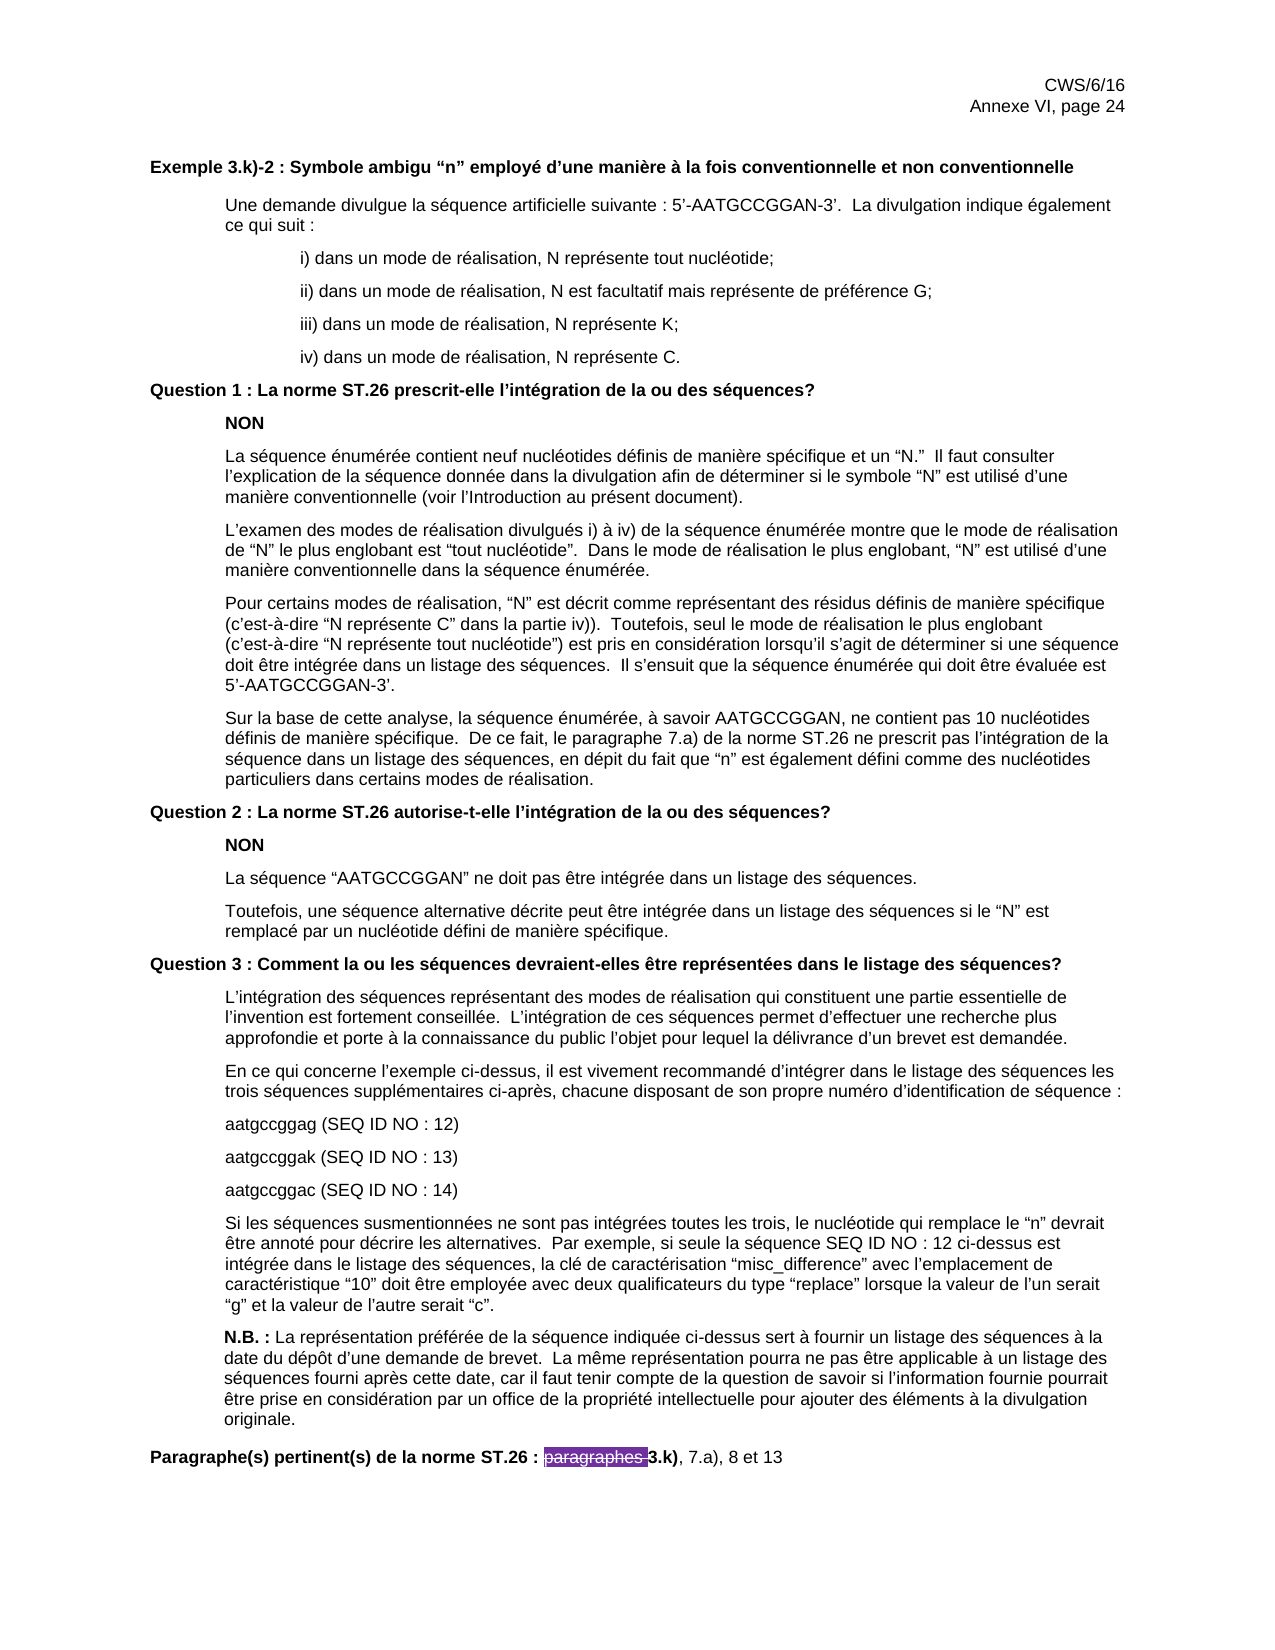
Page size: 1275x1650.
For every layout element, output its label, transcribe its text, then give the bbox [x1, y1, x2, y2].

text aatgccggag (SEQ ID NO : 12) [225, 1114, 1125, 1134]
text Question 1 : La norme ST.26 prescrit-elle l’intégration de la ou des séquences? [150, 380, 1125, 400]
text Une demande divulgue la séquence artificielle suivante : 5’-AATGCCGGAN-3’. La divulgation indique également ce qui suit : [225, 195, 1125, 236]
text aatgccggak (SEQ ID NO : 13) [225, 1147, 1125, 1167]
text NON [225, 413, 1125, 433]
text NON [225, 835, 1125, 855]
text ii) dans un mode de réalisation, N est facultatif mais représente de préférence G; [150, 281, 1125, 301]
text Question 3 : Comment la ou les séquences devraient-elles être représentées dans le listage des séquences? [150, 954, 1125, 974]
text Sur la base de cette analyse, la séquence énumérée, à savoir AATGCCGGAN, ne contient pas 10 nucléotides définis de manière spécifique. De ce fait, le paragraphe 7.a) de la norme ST.26 ne prescrit pas l’intégration de la séquence dans un listage des séquences, en dépit du fait que “n” est également défini comme des nucléotides particuliers dans certains modes de réalisation. [225, 708, 1125, 789]
text La séquence “AATGCCGGAN” ne doit pas être intégrée dans un listage des séquences. [225, 868, 1125, 888]
text iii) dans un mode de réalisation, N représente K; [150, 314, 1125, 334]
text Si les séquences susmentionnées ne sont pas intégrées toutes les trois, le nucléotide qui remplace le “n” devrait être annoté pour décrire les alternatives. Par exemple, si seule la séquence SEQ ID NO : 12 ci-dessus est intégrée dans le listage des séquences, la clé de caractérisation “misc_difference” avec l’emplacement de caractéristique “10” doit être employée avec deux qualificateurs du type “replace” lorsque la valeur de l’un serait “g” et la valeur de l’autre serait “c”. [225, 1213, 1125, 1315]
text L’intégration des séquences représentant des modes de réalisation qui constituent une partie essentielle de l’invention est fortement conseillée. L’intégration de ces séquences permet d’effectuer une recherche plus approfondie et porte à la connaissance du public l’objet pour lequel la délivrance d’un brevet est demandée. [225, 987, 1125, 1048]
text Paragraphe(s) pertinent(s) de la norme ST.26 : paragraphes 3.k), 7.a), 8 et 13 [150, 1447, 544, 1467]
text i) dans un mode de réalisation, N représente tout nucléotide; [150, 248, 1125, 268]
text La séquence énumérée contient neuf nucléotides définis de manière spécifique et un “N.” Il faut consulter l’explication de la séquence donnée dans la divulgation afin de déterminer si le symbole “N” est utilisé d’une manière conventionnelle (voir l’Introduction au présent document). [225, 446, 1125, 507]
text Exemple 3.k)-2 : Symbole ambigu “n” employé d’une manière à la fois conventionnelle et non conventionnelle [150, 157, 1125, 177]
text L’examen des modes de réalisation divulgués i) à iv) de la séquence énumérée montre que le mode de réalisation de “N” le plus englobant est “tout nucléotide”. Dans le mode de réalisation le plus englobant, “N” est utilisé d’une manière conventionnelle dans la séquence énumérée. [225, 519, 1125, 581]
text Paragraphe(s) pertinent(s) de la norme ST.26 : paragraphes 3.k), 7.a), 8 et 13 [648, 1447, 1125, 1467]
text aatgccggac (SEQ ID NO : 14) [225, 1180, 1125, 1200]
text N.B. : La représentation préférée de la séquence indiquée ci-dessus sert à fournir un listage des séquences à la date du dépôt d’une demande de brevet. La même représentation pourra ne pas être applicable à un listage des séquences fourni après cette date, car il faut tenir compte de la question de savoir si l’information fournie pourrait être prise en considération par un office de la propriété intellectuelle pour ajouter des éléments à la divulgation originale. [224, 1327, 1125, 1429]
text Pour certains modes de réalisation, “N” est décrit comme représentant des résidus définis de manière spécifique (c’est-à-dire “N représente C” dans la partie iv)). Toutefois, seul le mode de réalisation le plus englobant (c’est-à-dire “N représente tout nucléotide”) est pris en considération lorsqu’il s’agit de déterminer si une séquence doit être intégrée dans un listage des séquences. Il s’ensuit que la séquence énumérée qui doit être évaluée est 5’-AATGCCGGAN-3’. [225, 593, 1125, 695]
text iv) dans un mode de réalisation, N représente C. [150, 347, 1125, 367]
text Question 2 : La norme ST.26 autorise-t-elle l’intégration de la ou des séquences? [150, 802, 1125, 822]
text Toutefois, une séquence alternative décrite peut être intégrée dans un listage des séquences si le “N” est remplacé par un nucléotide défini de manière spécifique. [225, 901, 1125, 941]
text En ce qui concerne l’exemple ci-dessus, il est vivement recommandé d’intégrer dans le listage des séquences les trois séquences supplémentaires ci-après, chacune disposant de son propre numéro d’identification de séquence : [225, 1061, 1125, 1101]
